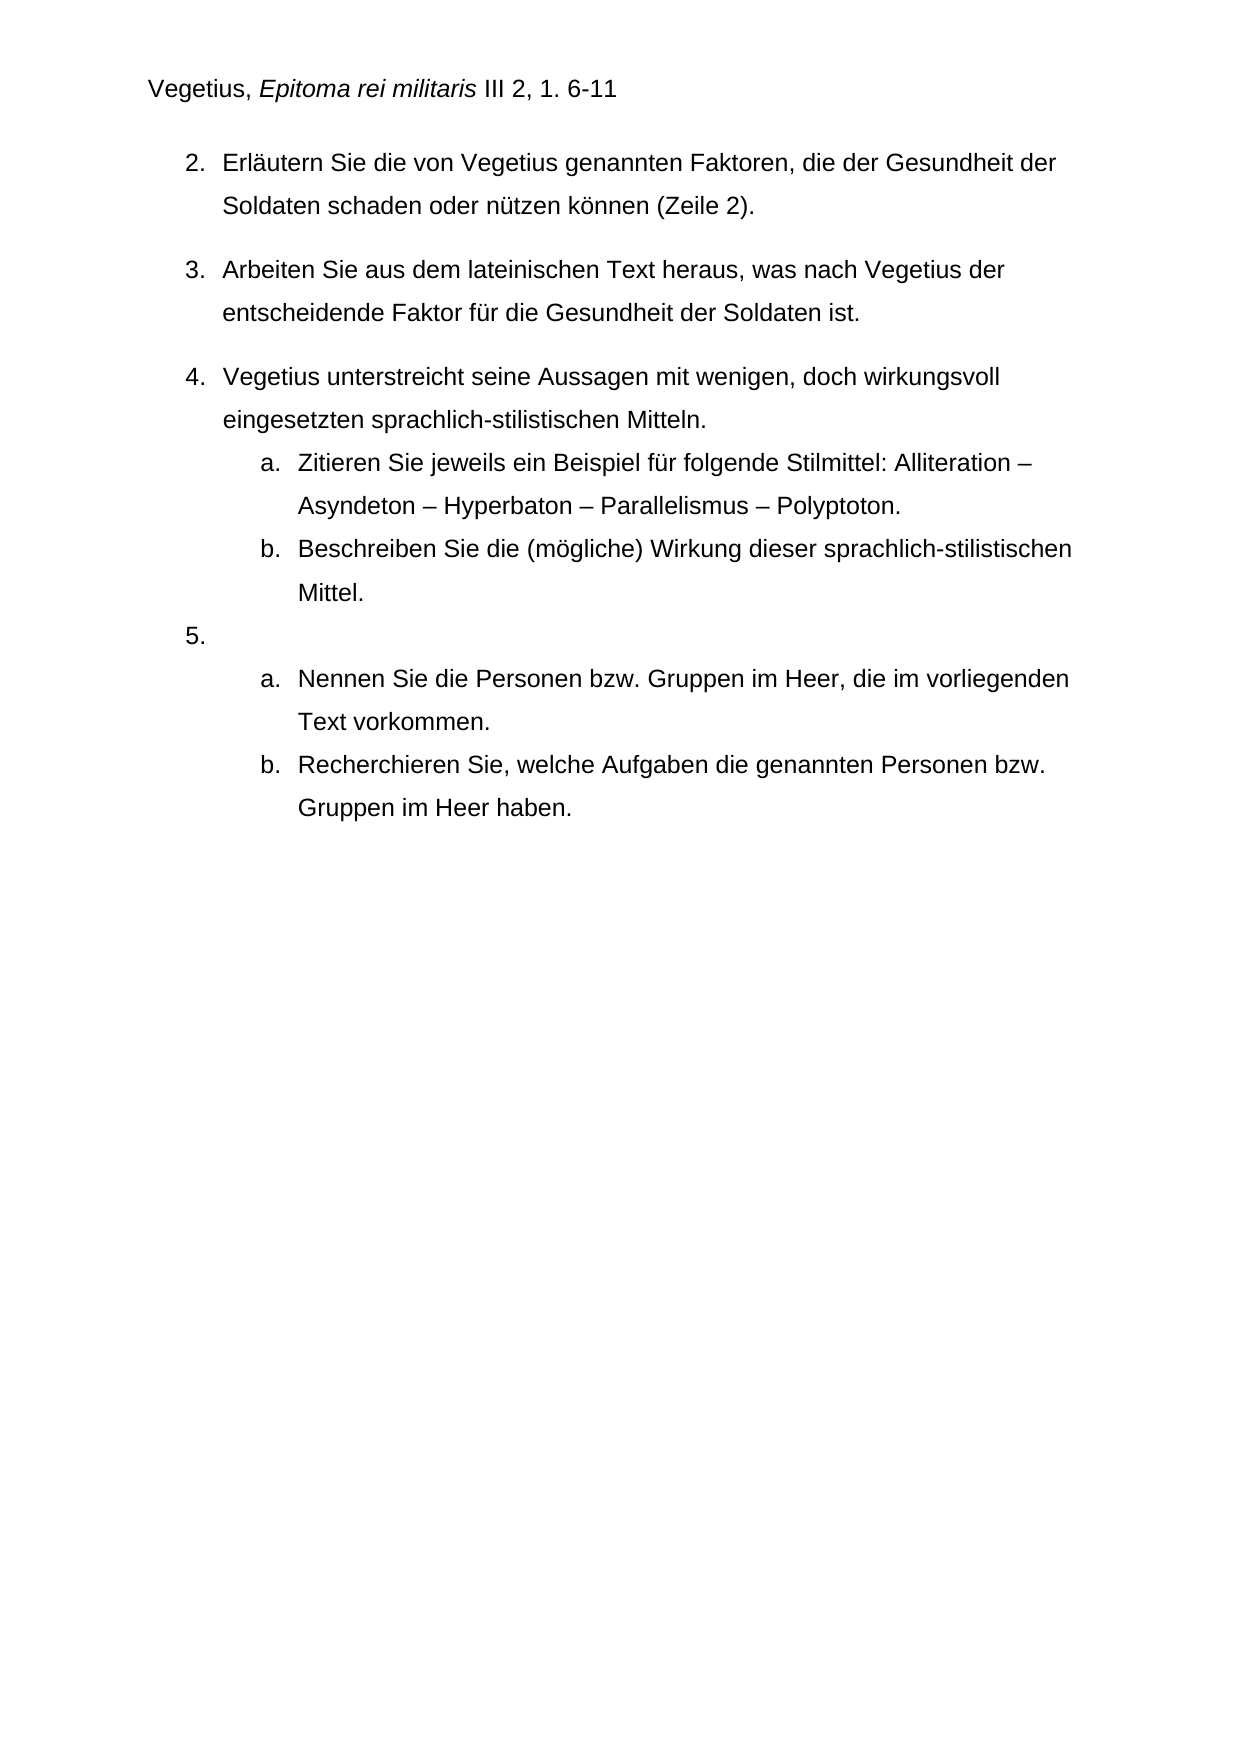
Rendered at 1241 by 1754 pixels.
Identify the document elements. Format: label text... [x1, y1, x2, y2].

list Erläutern Sie die von Vegetius genannten Faktoren, die der Gesundheit der Soldaten schaden oder nützen können (Zeile 2). [185, 148, 1092, 219]
list Arbeiten Sie aus dem lateinischen Text heraus, was nach Vegetius der entscheidende Faktor für die Gesundheit der Soldaten ist. [185, 255, 1092, 327]
list Zitieren Sie jeweils ein Beispiel für folgende Stilmittel: Alliteration – Asyndeton – Hyperbaton – Parallelismus – Polyptoton. [260, 448, 1092, 520]
list Nennen Sie die Personen bzw. Gruppen im Heer, die im vorliegenden Text vorkommen. [260, 664, 1092, 736]
list Recherchieren Sie, welche Aufgaben die genannten Personen bzw. Gruppen im Heer haben. [260, 750, 1092, 822]
list Vegetius unterstreicht seine Aussagen mit wenigen, doch wirkungsvoll eingesetzten sprachlich-stilistischen Mitteln. [185, 362, 1092, 434]
list Beschreiben Sie die (mögliche) Wirkung dieser sprachlich-stilistischen Mittel. [260, 534, 1092, 606]
